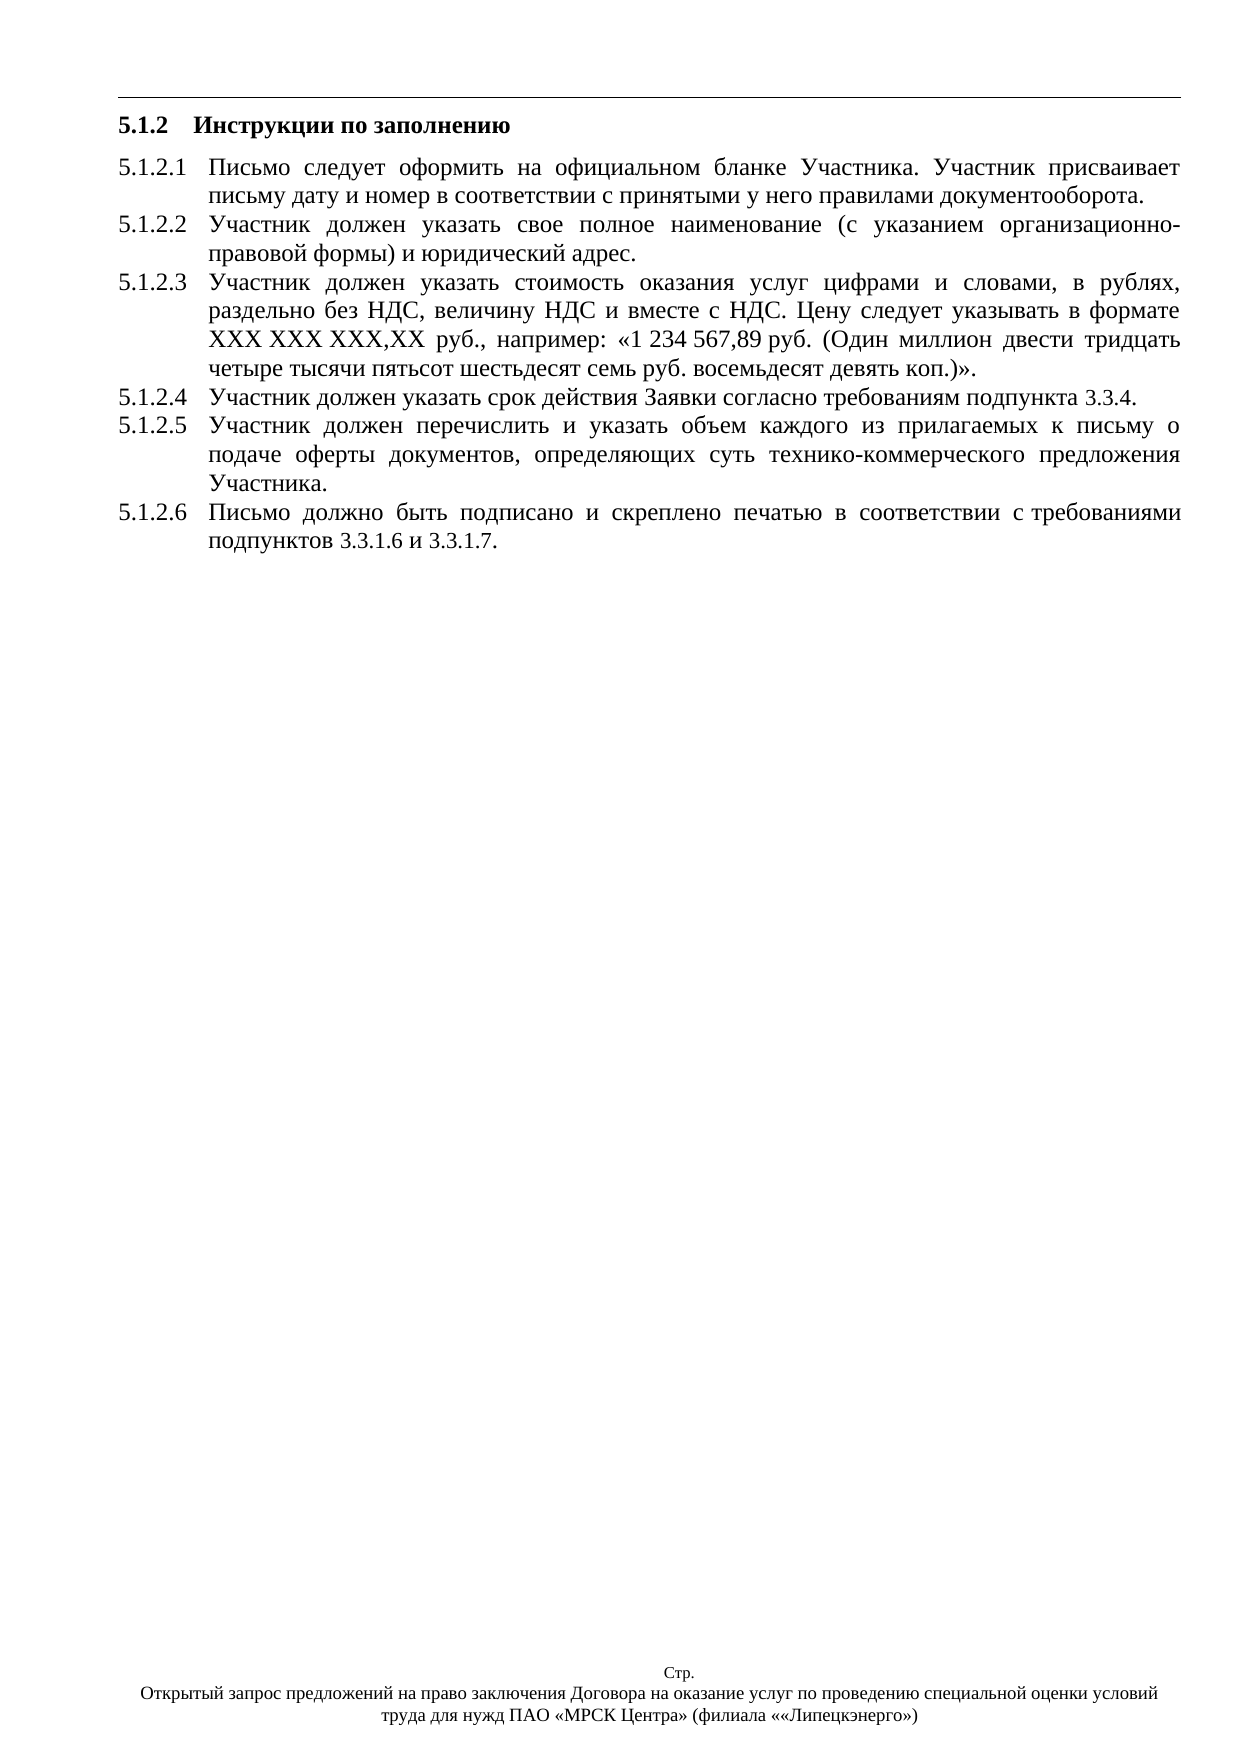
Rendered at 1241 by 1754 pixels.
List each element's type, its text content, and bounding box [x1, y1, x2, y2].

list Участник должен перечислить и указать объем каждого из прилагаемых к письму о подаче оферты документов, определяющих суть технико-коммерческого предложения Участника. [118, 411, 1181, 497]
list Участник должен указать срок действия Заявки согласно требованиям подпункта 3.3.4. [118, 382, 1181, 411]
list Участник должен указать свое полное наименование (с указанием организационно-правовой формы) и юридический адрес. [118, 209, 1181, 267]
list Письмо следует оформить на официальном бланке Участника. Участник присваивает письму дату и номер в соответствии с принятыми у него правилами документооборота. [118, 152, 1181, 209]
list Письмо должно быть подписано и скреплено печатью в соответствии с требованиями подпунктов 3.3.1.6 и 3.3.1.7. [118, 497, 1181, 554]
subtitle Инструкции по заполнению [118, 111, 1181, 139]
list Участник должен указать стоимость оказания услуг цифрами и словами, в рублях, раздельно без НДС, величину НДС и вместе с НДС. Цену следует указывать в формате ХХХ ХХХ ХХХ,ХХ руб., например: «1 234 567,89 руб. (Один миллион двести тридцать четыре тысячи пятьсот шестьдесят семь руб. восемьдесят девять коп.)». [118, 267, 1181, 382]
